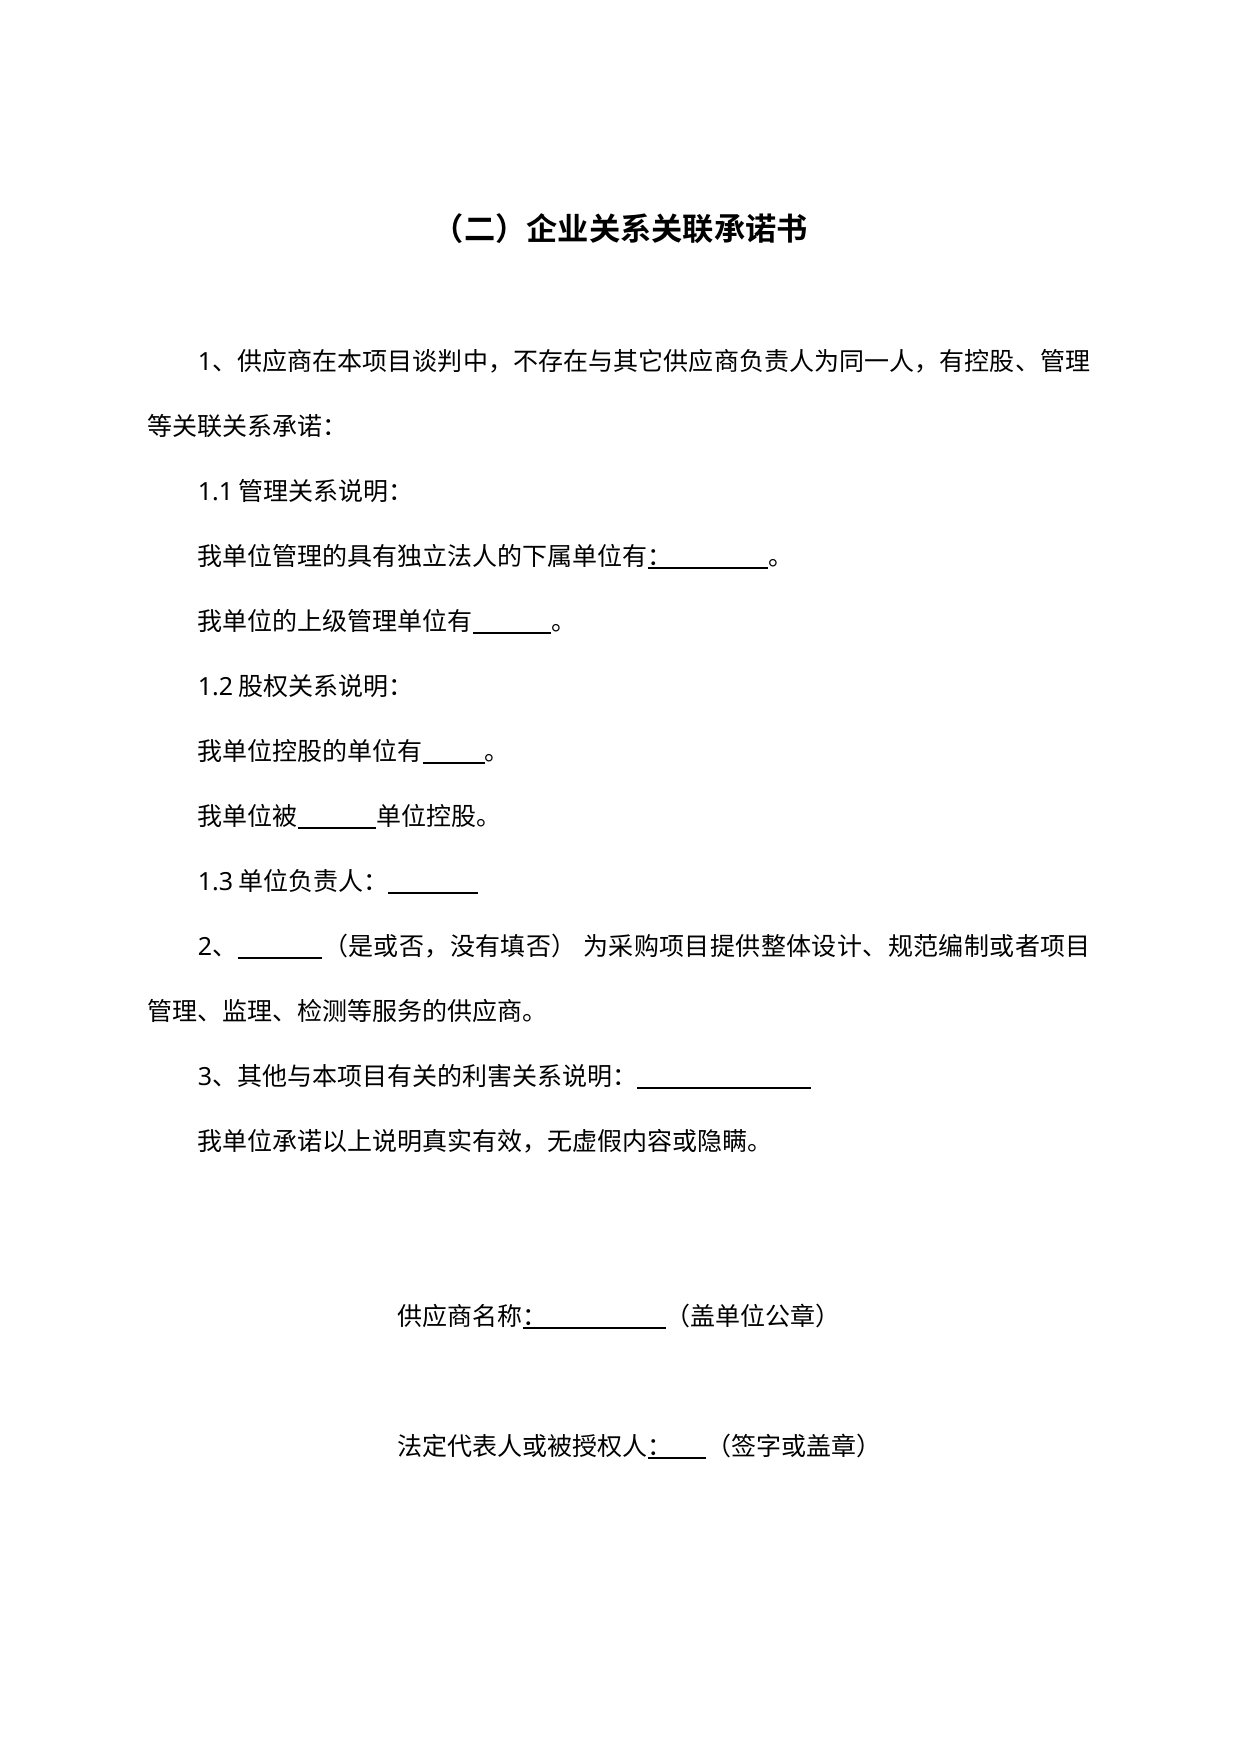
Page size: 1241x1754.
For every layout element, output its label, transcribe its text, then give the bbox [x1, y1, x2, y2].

list 我单位控股的单位有 。 [148, 717, 1093, 782]
list 1.2股权关系说明： [148, 652, 1093, 717]
list 供应商名称： （盖单位公章） [148, 1282, 1093, 1347]
text （二）企业关系关联承诺书 [148, 194, 1093, 259]
list 我单位被 单位控股。 [148, 782, 1093, 847]
list 3、其他与本项目有关的利害关系说明： [148, 1042, 1093, 1107]
list 1.3单位负责人： [148, 847, 1093, 912]
list 1.1管理关系说明： [148, 457, 1093, 522]
list 我单位管理的具有独立法人的下属单位有： 。 [148, 522, 1093, 587]
list 法定代表人或被授权人： （签字或盖章） [148, 1412, 1093, 1477]
list 我单位承诺以上说明真实有效，无虚假内容或隐瞒。 [148, 1107, 1093, 1172]
list 1、供应商在本项目谈判中，不存在与其它供应商负责人为同一人，有控股、管理等关联关系承诺： [148, 327, 1093, 457]
list 2、 （是或否，没有填否） 为采购项目提供整体设计、规范编制或者项目管理、监理、检测等服务的供应商。 [148, 912, 1093, 1042]
list 我单位的上级管理单位有 。 [148, 587, 1093, 652]
